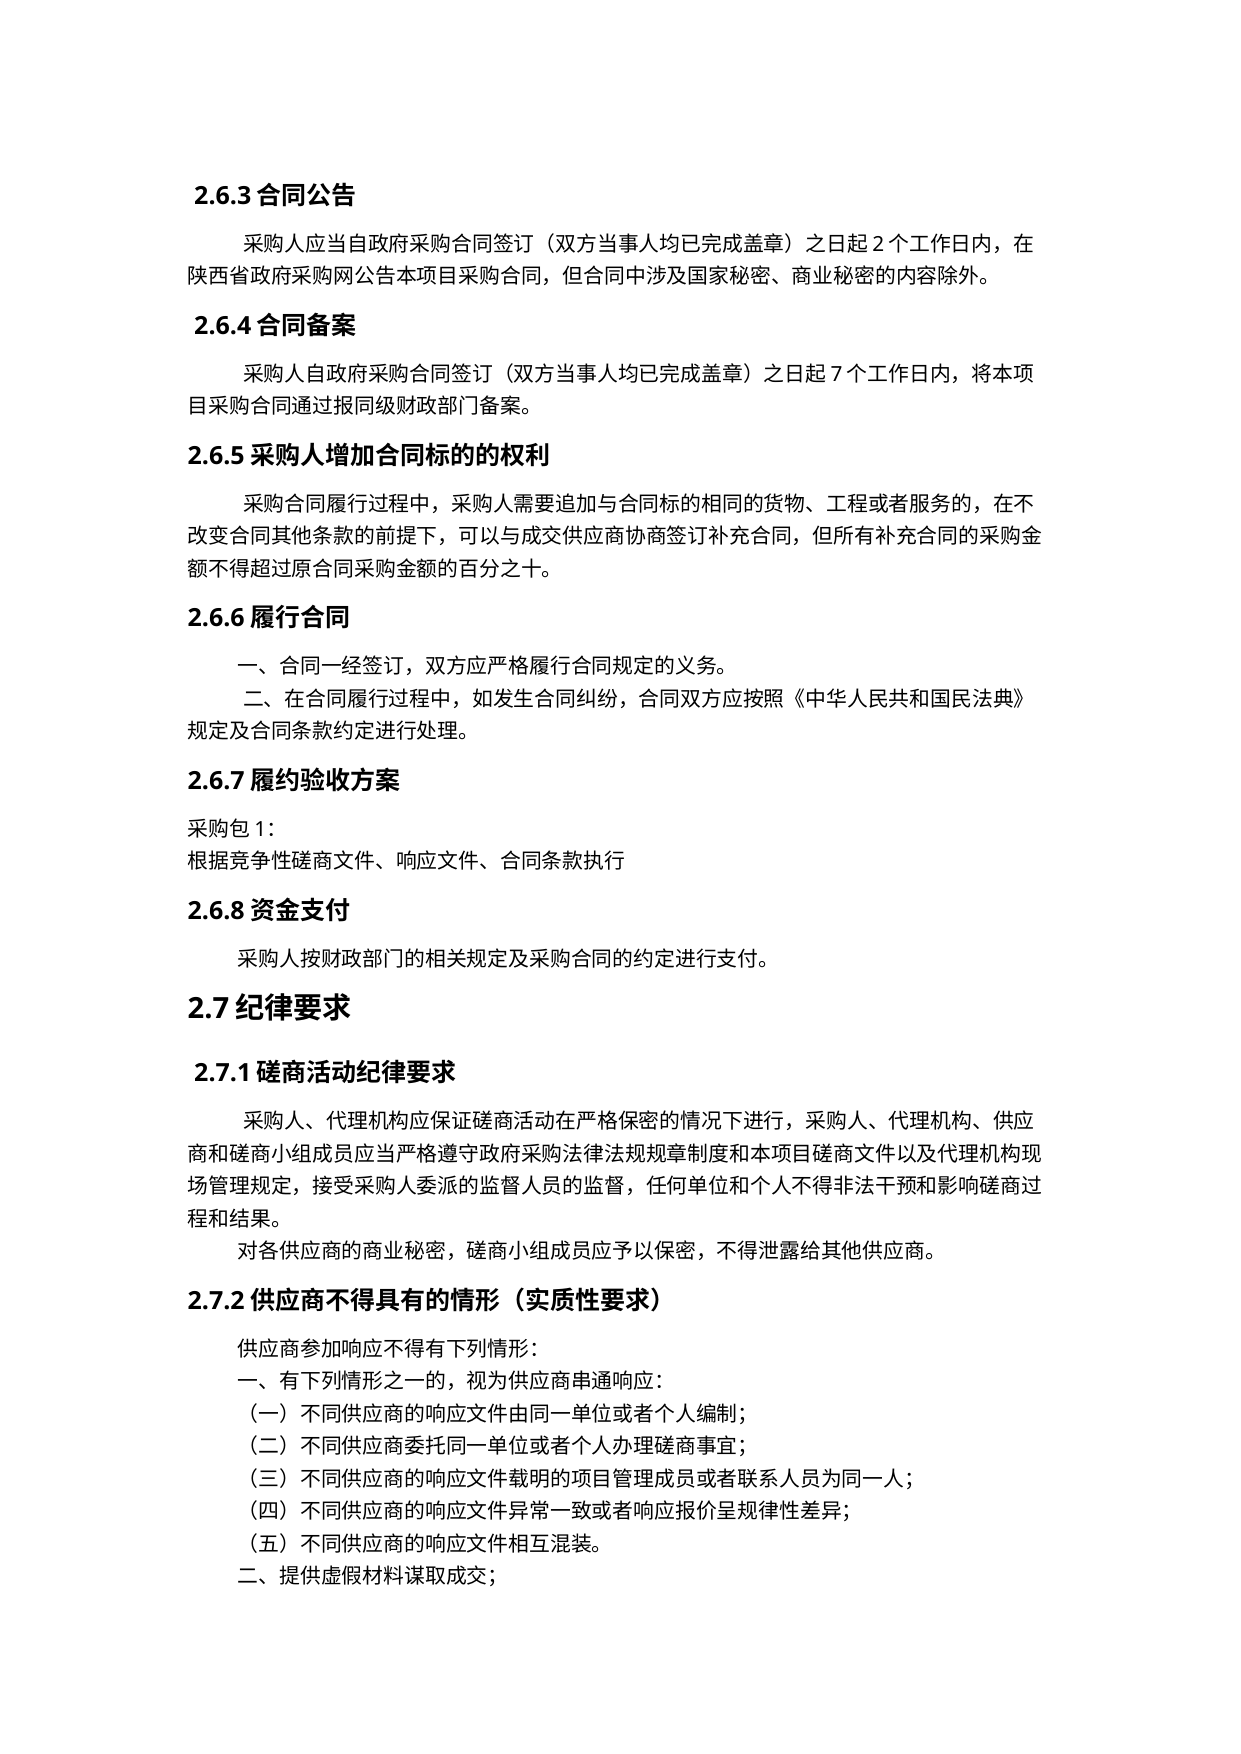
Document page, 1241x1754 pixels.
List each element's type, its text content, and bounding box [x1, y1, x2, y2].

text 对各供应商的商业秘密，磋商小组成员应予以保密，不得泄露给其他供应商。 [187, 1234, 1053, 1267]
text 二、在合同履行过程中，如发生合同纠纷，合同双方应按照《中华人民共和国民法典》规定及合同条款约定进行处理。 [187, 682, 1053, 747]
text 一、有下列情形之一的，视为供应商串通响应： [187, 1364, 1053, 1397]
text （四）不同供应商的响应文件异常一致或者响应报价呈规律性差异； [187, 1494, 1053, 1527]
text 2.6.6履行合同 [187, 584, 1053, 649]
text 2.7.1磋商活动纪律要求 [187, 1039, 1053, 1104]
text （一）不同供应商的响应文件由同一单位或者个人编制； [187, 1397, 1053, 1429]
text 2.6.4合同备案 [187, 292, 1053, 357]
text 2.6.7履约验收方案 [187, 747, 1053, 812]
text 采购人按财政部门的相关规定及采购合同的约定进行支付。 [187, 942, 1053, 974]
text （三）不同供应商的响应文件载明的项目管理成员或者联系人员为同一人； [187, 1462, 1053, 1494]
text （五）不同供应商的响应文件相互混装。 [187, 1527, 1053, 1559]
text 采购人、代理机构应保证磋商活动在严格保密的情况下进行，采购人、代理机构、供应商和磋商小组成员应当严格遵守政府采购法律法规规章制度和本项目磋商文件以及代理机构现场管理规定，接受采购人委派的监督人员的监督，任何单位和个人不得非法干预和影响磋商过程和结果。 [187, 1104, 1053, 1234]
text 2.6.8资金支付 [187, 877, 1053, 942]
text 2.7纪律要求 [187, 974, 1053, 1039]
text 2.7.2供应商不得具有的情形（实质性要求） [187, 1267, 1053, 1332]
text 2.6.5采购人增加合同标的的权利 [187, 422, 1053, 487]
text 二、提供虚假材料谋取成交； [187, 1559, 1053, 1592]
text 采购人应当自政府采购合同签订（双方当事人均已完成盖章）之日起2个工作日内，在陕西省政府采购网公告本项目采购合同，但合同中涉及国家秘密、商业秘密的内容除外。 [187, 227, 1053, 292]
text 一、合同一经签订，双方应严格履行合同规定的义务。 [187, 649, 1053, 682]
text 采购合同履行过程中，采购人需要追加与合同标的相同的货物、工程或者服务的，在不改变合同其他条款的前提下，可以与成交供应商协商签订补充合同，但所有补充合同的采购金额不得超过原合同采购金额的百分之十。 [187, 487, 1053, 584]
text 供应商参加响应不得有下列情形： [187, 1332, 1053, 1364]
text 根据竞争性磋商文件、响应文件、合同条款执行 [187, 844, 1053, 877]
text 采购人自政府采购合同签订（双方当事人均已完成盖章）之日起7个工作日内，将本项目采购合同通过报同级财政部门备案。 [187, 357, 1053, 422]
text 采购包1： [187, 812, 1053, 844]
text 2.6.3合同公告 [187, 162, 1053, 227]
text （二）不同供应商委托同一单位或者个人办理磋商事宜； [187, 1429, 1053, 1462]
